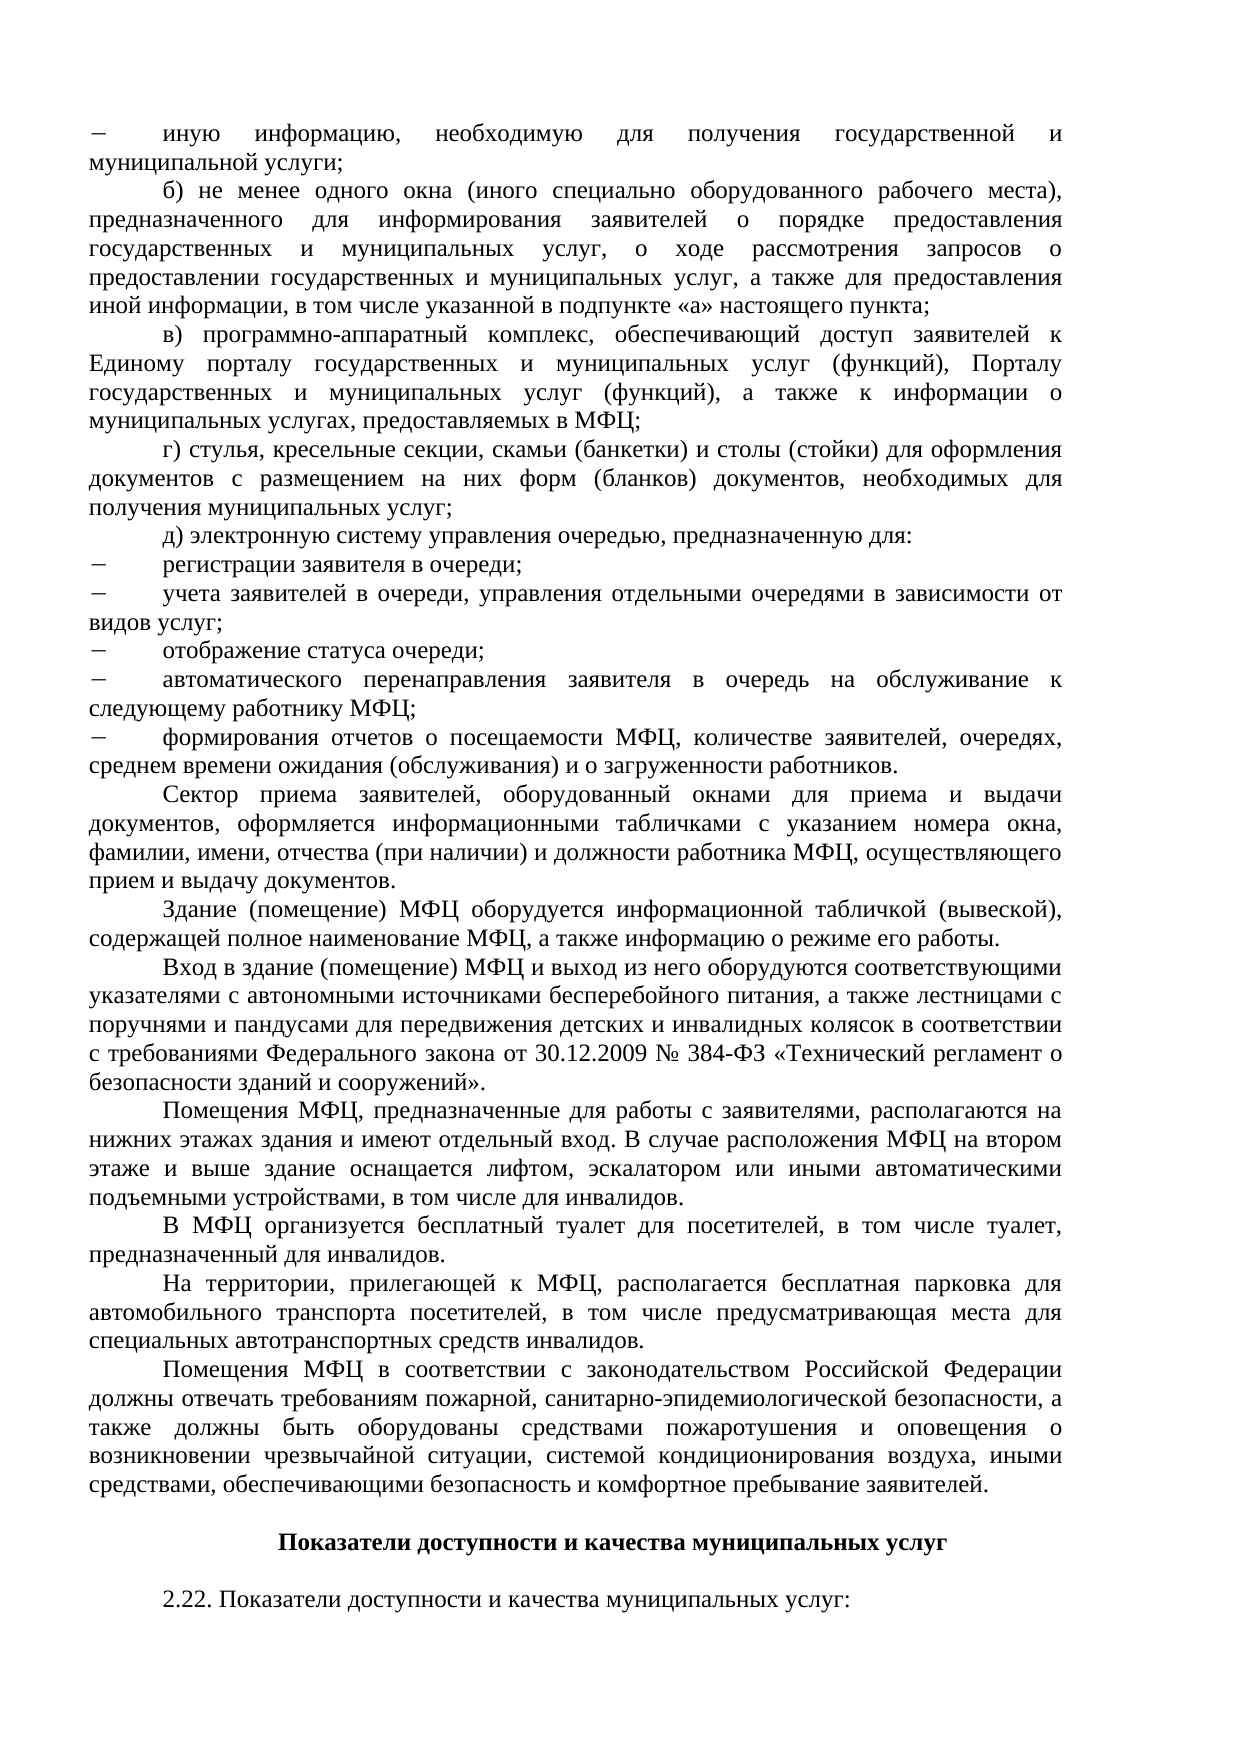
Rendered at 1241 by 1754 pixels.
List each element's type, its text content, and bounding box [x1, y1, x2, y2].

list учета заявителей в очереди, управления отдельными очередями в зависимости от видов услуг; [89, 578, 1063, 636]
text г) стулья, кресельные секции, скамьи (банкетки) и столы (стойки) для оформления документов с размещением на них форм (бланков) документов, необходимых для получения муниципальных услуг; [89, 434, 1063, 521]
list отображение статуса очереди; [89, 636, 1063, 664]
text б) не менее одного окна (иного специально оборудованного рабочего места), предназначенного для информирования заявителей о порядке предоставления государственных и муниципальных услуг, о ходе рассмотрения запросов о предоставлении государственных и муниципальных услуг, а также для предоставления иной информации, в том числе указанной в подпункте «а» настоящего пункта; [89, 176, 1063, 319]
text Вход в здание (помещение) МФЦ и выход из него оборудуются соответствующими указателями с автономными источниками бесперебойного питания, а также лестницами с поручнями и пандусами для передвижения детских и инвалидных колясок в соответствии с требованиями Федерального закона от 30.12.2009 № 384-ФЗ «Технический регламент о безопасности зданий и сооружений». [89, 952, 1063, 1096]
text в) программно-аппаратный комплекс, обеспечивающий доступ заявителей к Единому порталу государственных и муниципальных услуг (функций), Порталу государственных и муниципальных услуг (функций), а также к информации о муниципальных услугах, предоставляемых в МФЦ; [89, 319, 1063, 434]
text В МФЦ организуется бесплатный туалет для посетителей, в том числе туалет, предназначенный для инвалидов. [89, 1211, 1063, 1268]
text 2.22. Показатели доступности и качества муниципальных услуг: [89, 1584, 1063, 1613]
text На территории, прилегающей к МФЦ, располагается бесплатная парковка для автомобильного транспорта посетителей, в том числе предусматривающая места для специальных автотранспортных средств инвалидов. [89, 1268, 1063, 1354]
text д) электронную систему управления очередью, предназначенную для: [89, 521, 1063, 549]
text Помещения МФЦ в соответствии с законодательством Российской Федерации должны отвечать требованиям пожарной, санитарно-эпидемиологической безопасности, а также должны быть оборудованы средствами пожаротушения и оповещения о возникновении чрезвычайной ситуации, системой кондиционирования воздуха, иными средствами, обеспечивающими безопасность и комфортное пребывание заявителей. [89, 1354, 1063, 1498]
list формирования отчетов о посещаемости МФЦ, количестве заявителей, очередях, среднем времени ожидания (обслуживания) и о загруженности работников. [89, 722, 1063, 779]
text Помещения МФЦ, предназначенные для работы с заявителями, располагаются на нижних этажах здания и имеют отдельный вход. В случае расположения МФЦ на втором этаже и выше здание оснащается лифтом, эскалатором или иными автоматическими подъемными устройствами, в том числе для инвалидов. [89, 1096, 1063, 1211]
text Показатели доступности и качества муниципальных услуг [89, 1527, 1063, 1556]
text Сектор приема заявителей, оборудованный окнами для приема и выдачи документов, оформляется информационными табличками с указанием номера окна, фамилии, имени, отчества (при наличии) и должности работника МФЦ, осуществляющего прием и выдачу документов. [89, 779, 1063, 894]
list иную информацию, необходимую для получения государственной и муниципальной услуги; [89, 118, 1063, 176]
list автоматического перенаправления заявителя в очередь на обслуживание к следующему работнику МФЦ; [89, 664, 1063, 722]
text Здание (помещение) МФЦ оборудуется информационной табличкой (вывеской), содержащей полное наименование МФЦ, а также информацию о режиме его работы. [89, 894, 1063, 952]
list регистрации заявителя в очереди; [89, 549, 1063, 578]
